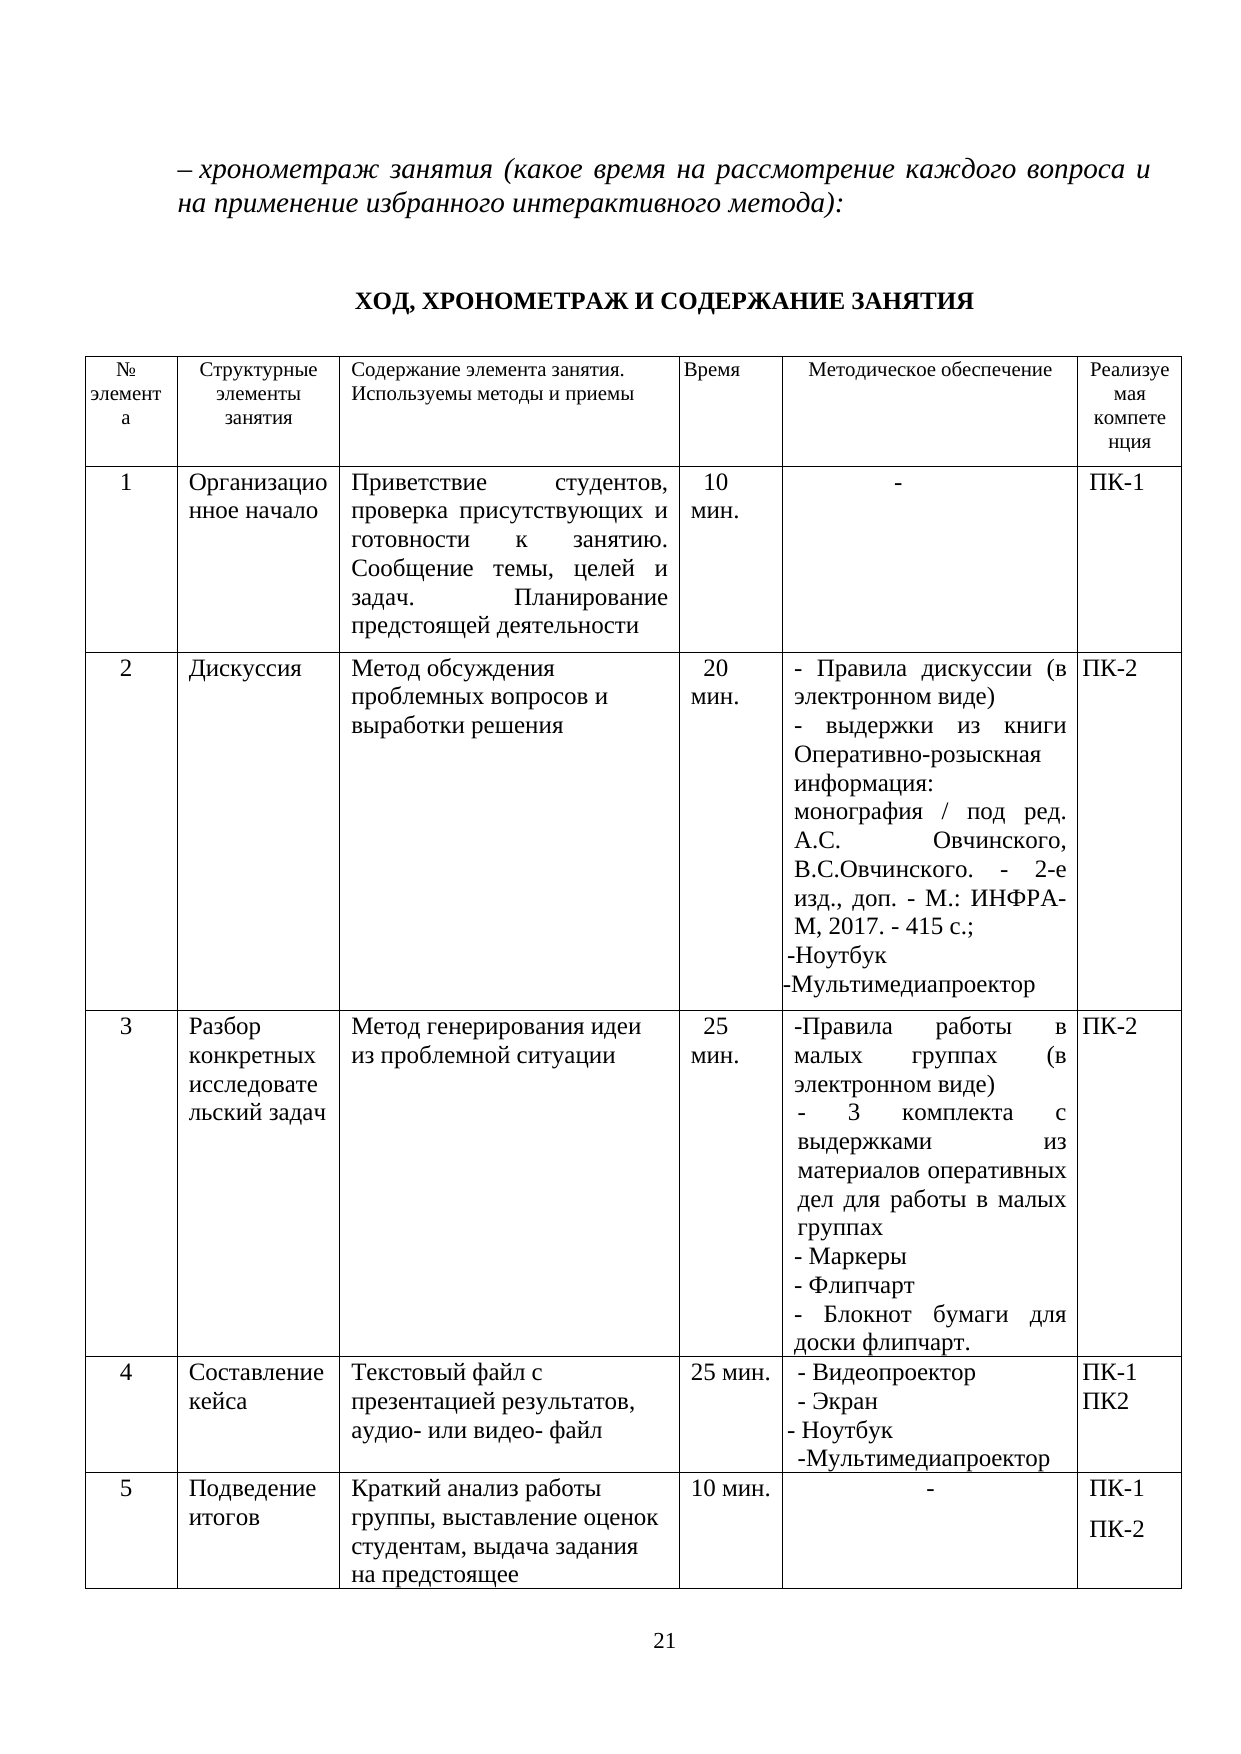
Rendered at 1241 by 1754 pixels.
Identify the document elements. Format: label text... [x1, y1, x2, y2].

table_cell Разбор конкретных исследовательский задач [178, 1011, 339, 1356]
table_cell - [783, 1473, 1077, 1588]
table_cell 1 [86, 467, 177, 652]
table_cell Организационное начало [178, 467, 339, 652]
table_cell - Видеопроектор - Экран - Ноутбук -Мультимедиапроектор [783, 1357, 1077, 1472]
table_cell ПК-1 [1078, 467, 1181, 652]
table_cell ПК-2 [1078, 653, 1181, 1010]
table_header Реализуемая компетенция [1078, 357, 1181, 466]
table_cell -Правила работы в малых группах (в электронном виде) - 3 комплекта с выдержками из материалов оперативных дел для работы в малых группах - Маркеры - Флипчарт - Блокнот бумаги для доски флипчарт. [783, 1011, 1077, 1356]
table_header Содержание элемента занятия. Используемы методы и приемы [340, 357, 679, 466]
table_cell Метод генерирования идеи из проблемной ситуации [340, 1011, 679, 1356]
table_cell 25 мин. [680, 1357, 782, 1472]
table_cell Дискуссия [178, 653, 339, 1010]
table_cell - [783, 467, 1077, 652]
table_cell Составление кейса [178, 1357, 339, 1472]
table_header Структурные элементы занятия [178, 357, 339, 466]
table_cell Метод обсуждения проблемных вопросов и выработки решения [340, 653, 679, 1010]
table_cell 10 мин. [680, 467, 782, 652]
table_cell Приветствие студентов, проверка присутствующих и готовности к занятию. Сообщение темы, целей и задач. Планирование предстоящей деятельности [340, 467, 679, 652]
table_cell 3 [86, 1011, 177, 1356]
table_cell 10 мин. [680, 1473, 782, 1588]
table_cell ПК-2 [1078, 1011, 1181, 1356]
table_header Время [680, 357, 782, 466]
table_cell ПК-1 ПК-2 [1078, 1473, 1181, 1588]
table_cell 5 [86, 1473, 177, 1588]
table_header Методическое обеспечение [783, 357, 1077, 466]
table_cell - Правила дискуссии (в электронном виде) - выдержки из книги Оперативно-розыскная информация: монография / под ред. А.С. Овчинского, В.С.Овчинского. - 2-е изд., доп. - М.: ИНФРА-М, 2017. - 415 с.; -Ноутбук -Мультимедиапроектор [783, 653, 1077, 1010]
text ХОД, ХРОНОМЕТРАЖ И СОДЕРЖАНИЕ ЗАНЯТИЯ [177, 286, 1152, 314]
table_cell 2 [86, 653, 177, 1010]
text – хронометраж занятия (какое время на рассмотрение каждого вопроса и на применение избранного интерактивного метода): [177, 152, 1152, 219]
table_cell 25 мин. [680, 1011, 782, 1356]
table_header № элемента [86, 357, 177, 466]
table_cell 20 мин. [680, 653, 782, 1010]
table_cell ПК-1 ПК2 [1078, 1357, 1181, 1472]
table_cell Подведение итогов [178, 1473, 339, 1588]
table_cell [340, 1473, 679, 1588]
table_cell 4 [86, 1357, 177, 1472]
table_cell Текстовый файл с презентацией результатов, аудио- или видео- файл [340, 1357, 679, 1472]
